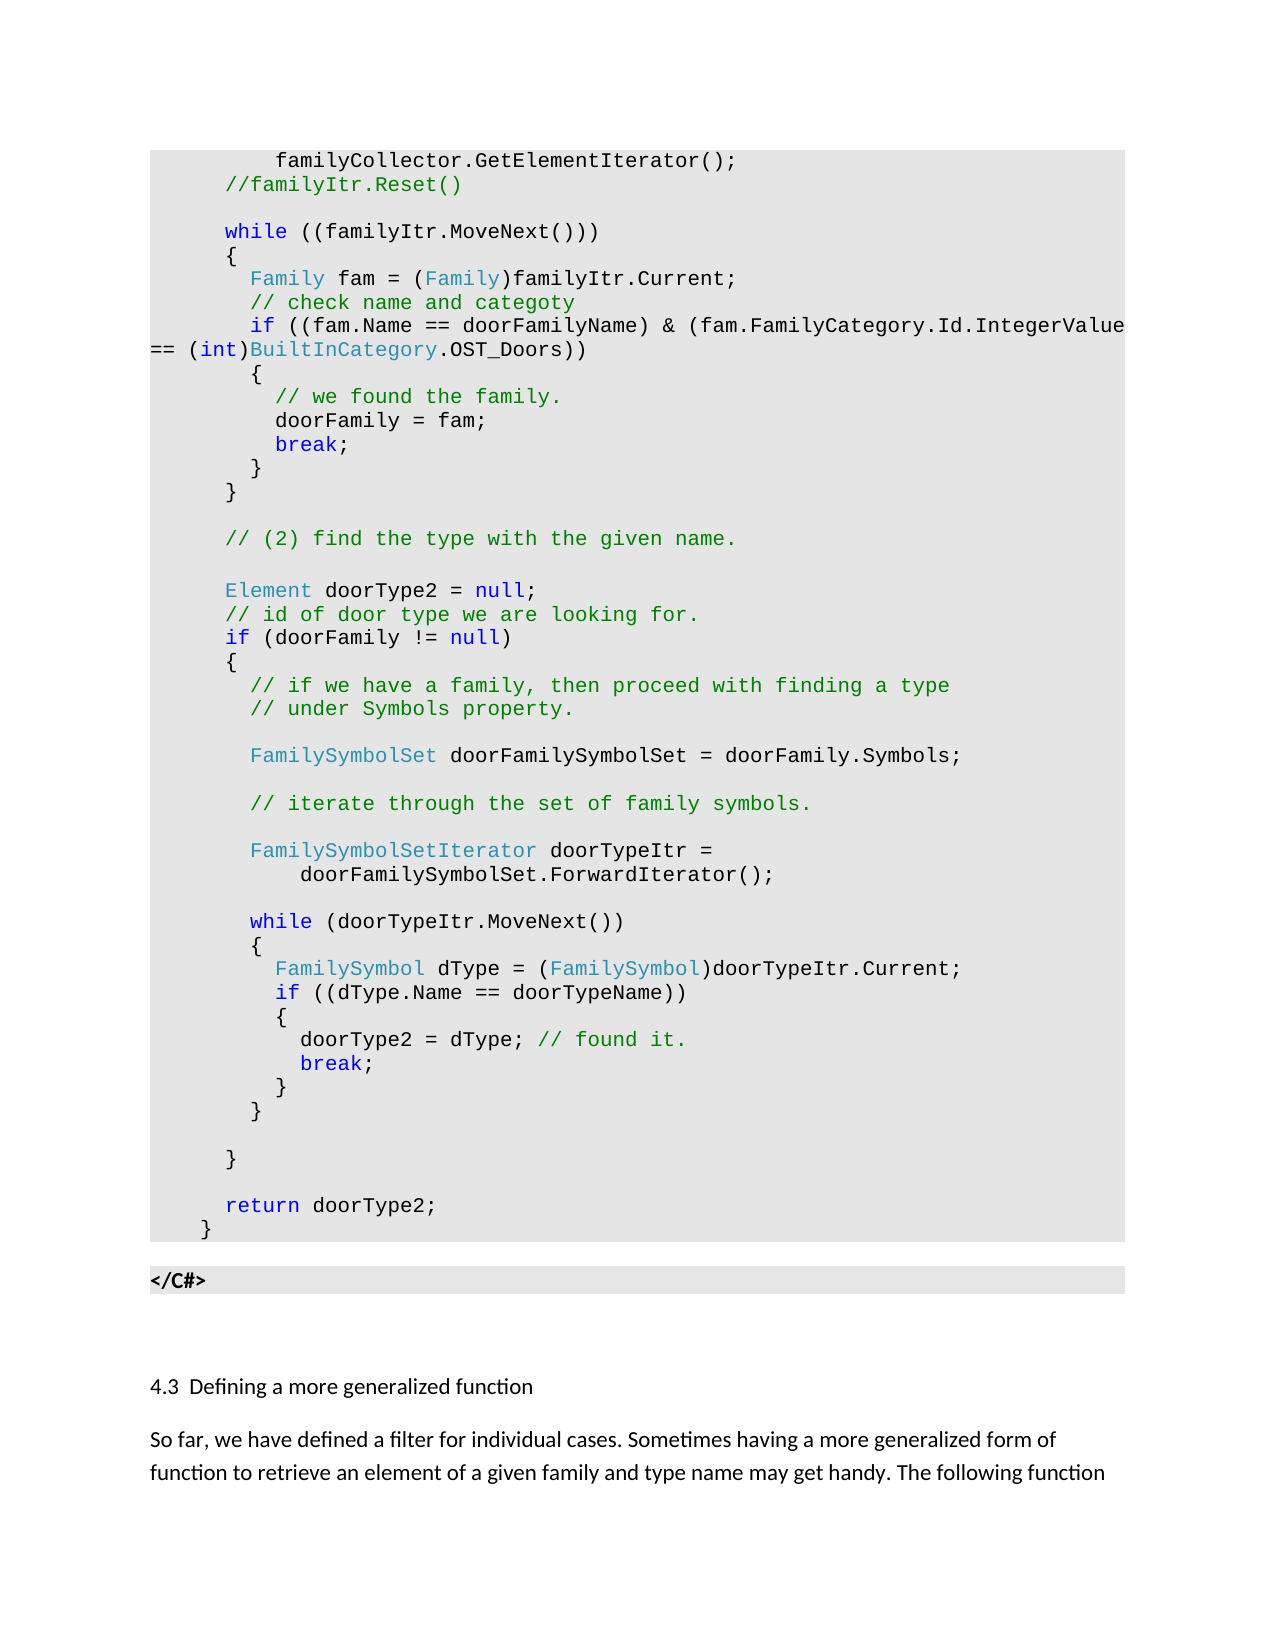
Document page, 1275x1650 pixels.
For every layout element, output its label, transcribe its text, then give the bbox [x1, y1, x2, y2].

text // we found the family. [150, 386, 1125, 410]
text } [150, 457, 1125, 481]
text doorFamilySymbolSet.ForwardIterator(); [150, 864, 1125, 887]
text doorType2 = dType; // found it. [150, 1029, 1125, 1053]
text return doorType2; [150, 1195, 1125, 1218]
text Family fam = (Family)familyItr.Current; [150, 268, 1125, 292]
text FamilySymbolSetIterator doorTypeItr = [150, 840, 1125, 864]
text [150, 1426, 1125, 1486]
text { [150, 244, 1125, 268]
text // check name and categoty [150, 292, 1125, 316]
text if ((dType.Name == doorTypeName)) [150, 982, 1125, 1006]
text break; [150, 434, 1125, 457]
text // (2) find the type with the given name. [150, 528, 1125, 552]
text familyCollector.GetElementIterator(); [150, 150, 1125, 174]
text //familyItr.Reset() [150, 174, 1125, 197]
text } [150, 1100, 1125, 1124]
text } [150, 1077, 1125, 1100]
text if (doorFamily != null) [150, 627, 1125, 651]
text } [150, 1218, 1125, 1242]
text { [150, 935, 1125, 958]
text break; [150, 1053, 1125, 1077]
text while (doorTypeItr.MoveNext()) [150, 911, 1125, 935]
text } [150, 1147, 1125, 1171]
text </C#> [150, 1266, 1125, 1294]
text doorFamily = fam; [150, 410, 1125, 434]
text while ((familyItr.MoveNext())) [150, 221, 1125, 244]
text { [150, 651, 1125, 674]
text 4.3 Defining a more generalized function [150, 1372, 1125, 1401]
text { [150, 1006, 1125, 1029]
text // iterate through the set of family symbols. [150, 793, 1125, 816]
text } [150, 481, 1125, 505]
text // under Symbols property. [150, 698, 1125, 722]
text // id of door type we are looking for. [150, 604, 1125, 627]
text if ((fam.Name == doorFamilyName) & (fam.FamilyCategory.Id.IntegerValue == (int)BuiltInCategory.OST_Doors)) [150, 316, 1125, 363]
text FamilySymbolSet doorFamilySymbolSet = doorFamily.Symbols; [150, 746, 1125, 769]
text FamilySymbol dType = (FamilySymbol)doorTypeItr.Current; [150, 958, 1125, 982]
text // if we have a family, then proceed with finding a type [150, 674, 1125, 698]
text { [150, 363, 1125, 386]
text Element doorType2 = null; [150, 580, 1125, 604]
